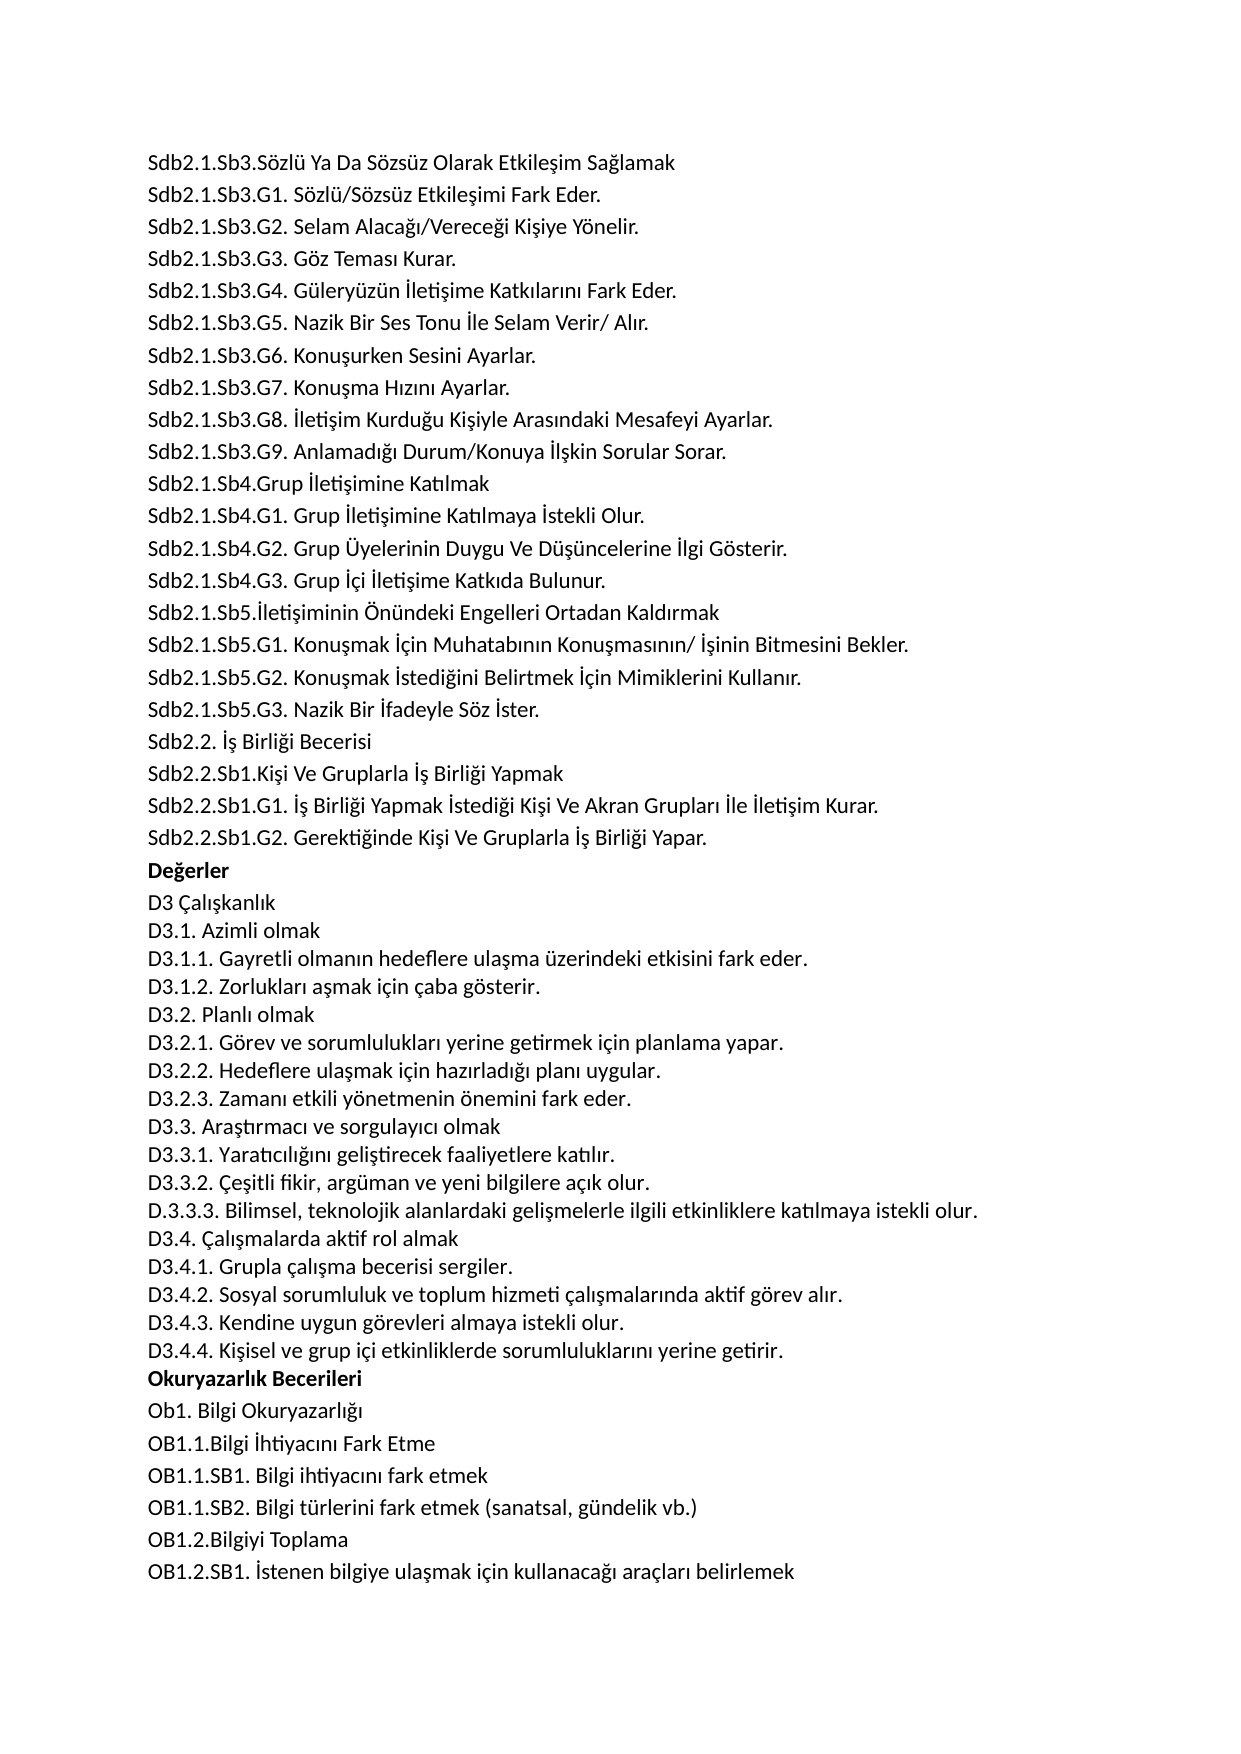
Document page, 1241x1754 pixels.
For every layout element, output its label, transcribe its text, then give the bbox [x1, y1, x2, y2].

text D3.1.1. Gayretli olmanın hedeflere ulaşma üzerindeki etkisini fark eder. [148, 944, 1093, 972]
text Sdb2.2.Sb1.Kişi Ve Gruplarla İş Birliği Yapmak [148, 759, 1093, 787]
text Sdb2.1.Sb3.G6. Konuşurken Sesini Ayarlar. [148, 341, 1093, 369]
text D3.1.2. Zorlukları aşmak için çaba gösterir. [148, 972, 1093, 1000]
text OB1.1.SB1. Bilgi ihtiyacını fark etmek [148, 1461, 1093, 1489]
text Sdb2.1.Sb3.G9. Anlamadığı Durum/Konuya İlşkin Sorular Sorar. [148, 437, 1093, 465]
text Sdb2.1.Sb5.İletişiminin Önündeki Engelleri Ortadan Kaldırmak [148, 598, 1093, 626]
text Sdb2.1.Sb4.G1. Grup İletişimine Katılmaya İstekli Olur. [148, 502, 1093, 530]
text D3.2. Planlı olmak [148, 1000, 1093, 1028]
text D3.2.3. Zamanı etkili yönetmenin önemini fark eder. [148, 1084, 1093, 1112]
text OB1.1.Bilgi İhtiyacını Fark Etme [148, 1429, 1093, 1457]
text OB1.1.SB2. Bilgi türlerini fark etmek (sanatsal, gündelik vb.) [148, 1493, 1093, 1521]
text OB1.2.Bilgiyi Toplama [148, 1525, 1093, 1553]
text D3.3.2. Çeşitli fikir, argüman ve yeni bilgilere açık olur. [148, 1168, 1093, 1196]
text Sdb2.1.Sb3.G2. Selam Alacağı/Vereceği Kişiye Yönelir. [148, 212, 1093, 240]
text Sdb2.1.Sb5.G2. Konuşmak İstediğini Belirtmek İçin Mimiklerini Kullanır. [148, 663, 1093, 691]
text Sdb2.2.Sb1.G2. Gerektiğinde Kişi Ve Gruplarla İş Birliği Yapar. [148, 823, 1093, 852]
text Sdb2.1.Sb4.Grup İletişimine Katılmak [148, 469, 1093, 497]
text Sdb2.1.Sb3.G8. İletişim Kurduğu Kişiyle Arasındaki Mesafeyi Ayarlar. [148, 405, 1093, 433]
text Sdb2.1.Sb3.Sözlü Ya Da Sözsüz Olarak Etkileşim Sağlamak [148, 148, 1093, 176]
text Sdb2.1.Sb3.G5. Nazik Bir Ses Tonu İle Selam Verir/ Alır. [148, 308, 1093, 337]
text Sdb2.1.Sb5.G1. Konuşmak İçin Muhatabının Konuşmasının/ İşinin Bitmesini Bekler. [148, 630, 1093, 658]
text D.3.3.3. Bilimsel, teknolojik alanlardaki gelişmelerle ilgili etkinliklere katılmaya istekli olur. [148, 1196, 1093, 1224]
text Sdb2.1.Sb3.G4. Güleryüzün İletişime Katkılarını Fark Eder. [148, 276, 1093, 304]
text D3.4. Çalışmalarda aktif rol almak [148, 1224, 1093, 1252]
text Sdb2.1.Sb4.G2. Grup Üyelerinin Duygu Ve Düşüncelerine İlgi Gösterir. [148, 534, 1093, 562]
text D3.4.1. Grupla çalışma becerisi sergiler. [148, 1252, 1093, 1280]
text Sdb2.1.Sb3.G3. Göz Teması Kurar. [148, 244, 1093, 272]
text Ob1. Bilgi Okuryazarlığı [148, 1396, 1093, 1424]
text Sdb2.1.Sb4.G3. Grup İçi İletişime Katkıda Bulunur. [148, 566, 1093, 594]
text D3.1. Azimli olmak [148, 916, 1093, 944]
text D3 Çalışkanlık [148, 888, 1093, 916]
text D3.3. Araştırmacı ve sorgulayıcı olmak [148, 1112, 1093, 1140]
text D3.2.1. Görev ve sorumlulukları yerine getirmek için planlama yapar. [148, 1028, 1093, 1056]
text D3.2.2. Hedeflere ulaşmak için hazırladığı planı uygular. [148, 1056, 1093, 1084]
text OB1.2.SB1. İstenen bilgiye ulaşmak için kullanacağı araçları belirlemek [148, 1557, 1093, 1585]
text Sdb2.2.Sb1.G1. İş Birliği Yapmak İstediği Kişi Ve Akran Grupları İle İletişim Kurar. [148, 791, 1093, 819]
text Sdb2.2. İş Birliği Becerisi [148, 727, 1093, 755]
text Sdb2.1.Sb5.G3. Nazik Bir İfadeyle Söz İster. [148, 695, 1093, 723]
text Değerler [148, 856, 1093, 884]
text D3.4.4. Kişisel ve grup içi etkinliklerde sorumluluklarını yerine getirir. [148, 1336, 1093, 1364]
text Sdb2.1.Sb3.G1. Sözlü/Sözsüz Etkileşimi Fark Eder. [148, 180, 1093, 208]
text Sdb2.1.Sb3.G7. Konuşma Hızını Ayarlar. [148, 373, 1093, 401]
text D3.4.3. Kendine uygun görevleri almaya istekli olur. [148, 1308, 1093, 1336]
text Okuryazarlık Becerileri [148, 1364, 1093, 1392]
text D3.4.2. Sosyal sorumluluk ve toplum hizmeti çalışmalarında aktif görev alır. [148, 1280, 1093, 1308]
text D3.3.1. Yaratıcılığını geliştirecek faaliyetlere katılır. [148, 1140, 1093, 1168]
